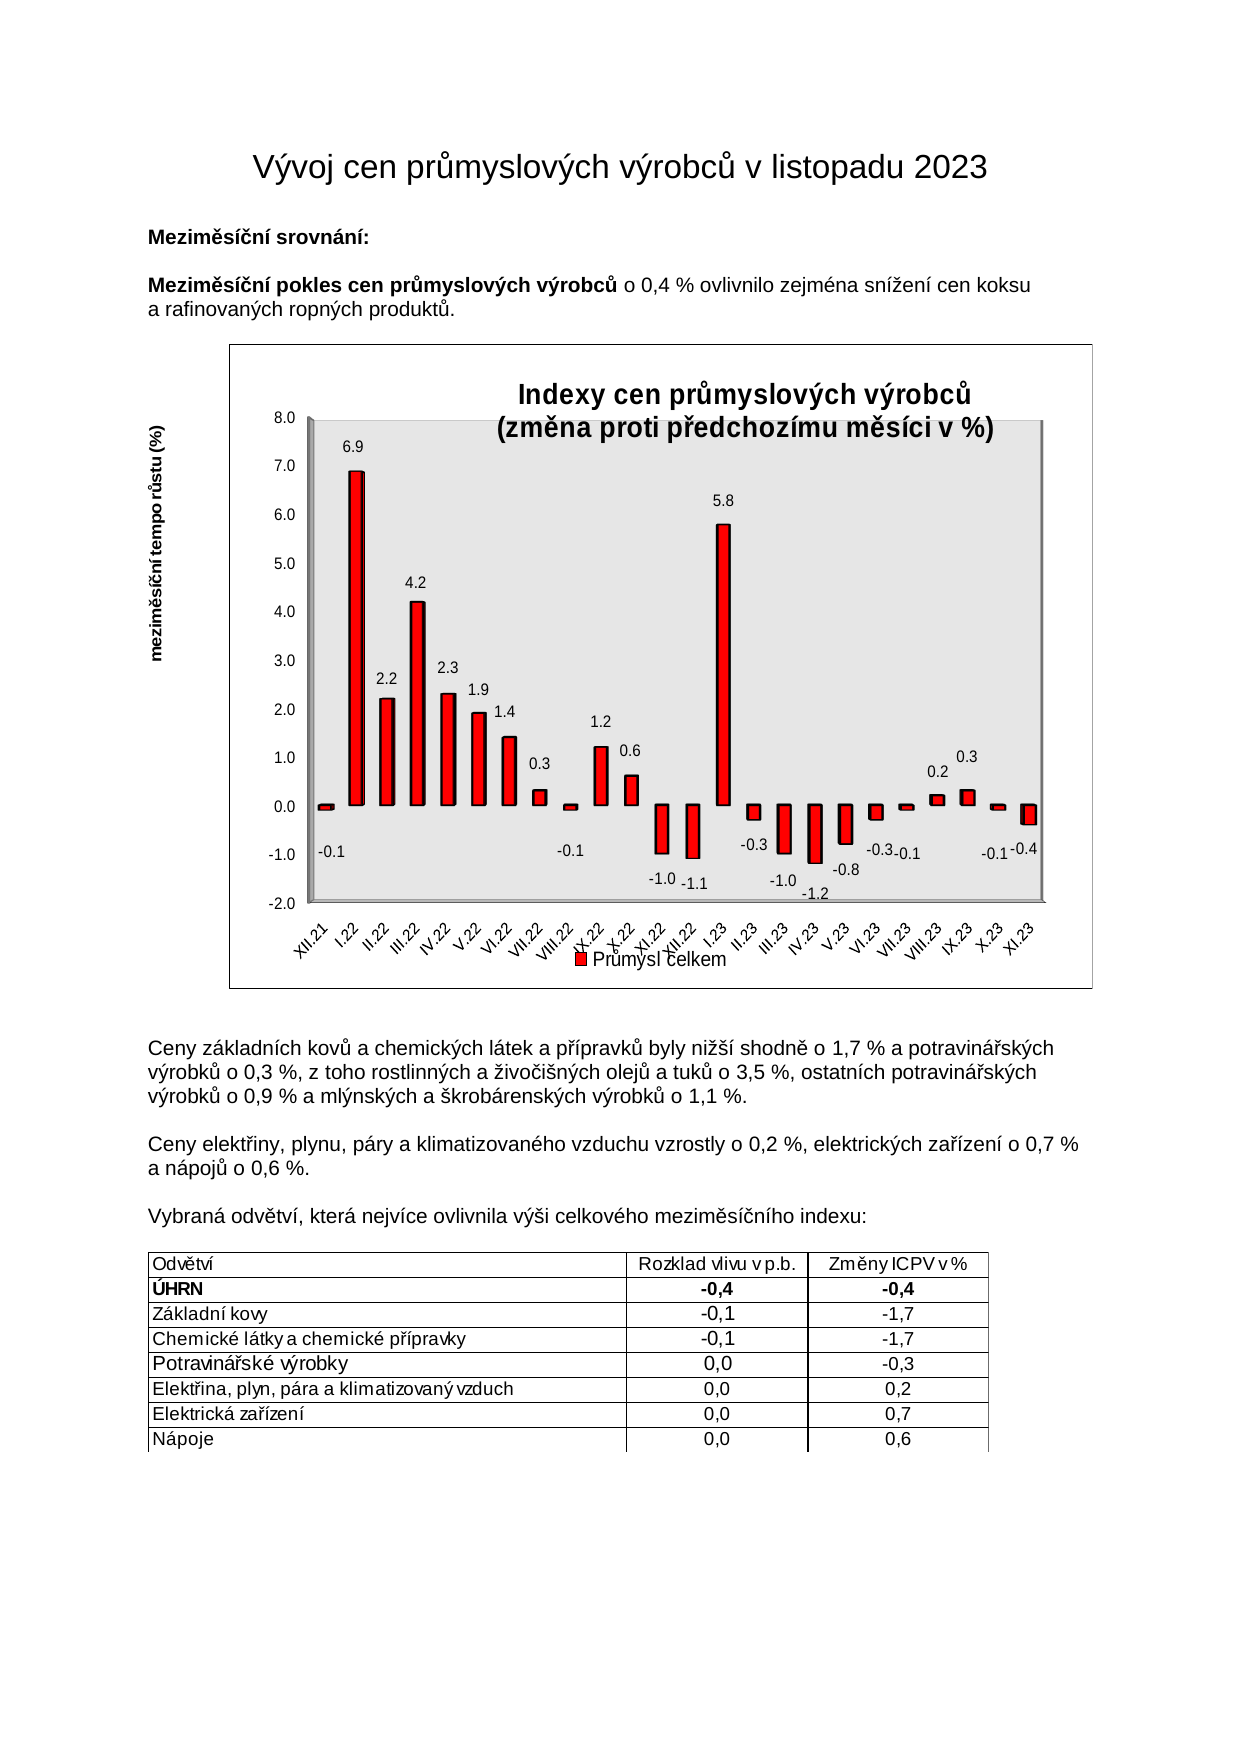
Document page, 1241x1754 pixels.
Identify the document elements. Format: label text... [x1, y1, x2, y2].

text Vývoj cen průmyslových výrobců v listopadu 2023 [148, 148, 1093, 186]
text Ceny základních kovů a chemických látek a přípravků byly nižší shodně o 1,7 % a potravinářských výrobků o 0,3 %, z toho rostlinných a živočišných olejů a tuků o 3,5 %, ostatních potravinářských výrobků o 0,9 % a mlýnských a škrobárenských výrobků o 1,1 %. [148, 1036, 1093, 1108]
text Vybraná odvětví, která nejvíce ovlivnila výši celkového meziměsíčního indexu: [148, 1204, 1093, 1228]
text Meziměsíční pokles cen průmyslových výrobců o 0,4 % ovlivnilo zejména snížení cen koksu a rafinovaných ropných produktů. [148, 272, 1093, 320]
text Meziměsíční srovnání: [148, 224, 1093, 248]
text Ceny elektřiny, plynu, páry a klimatizovaného vzduchu vzrostly o 0,2 %, elektrických zařízení o 0,7 % a nápojů o 0,6 %. [148, 1132, 1093, 1180]
